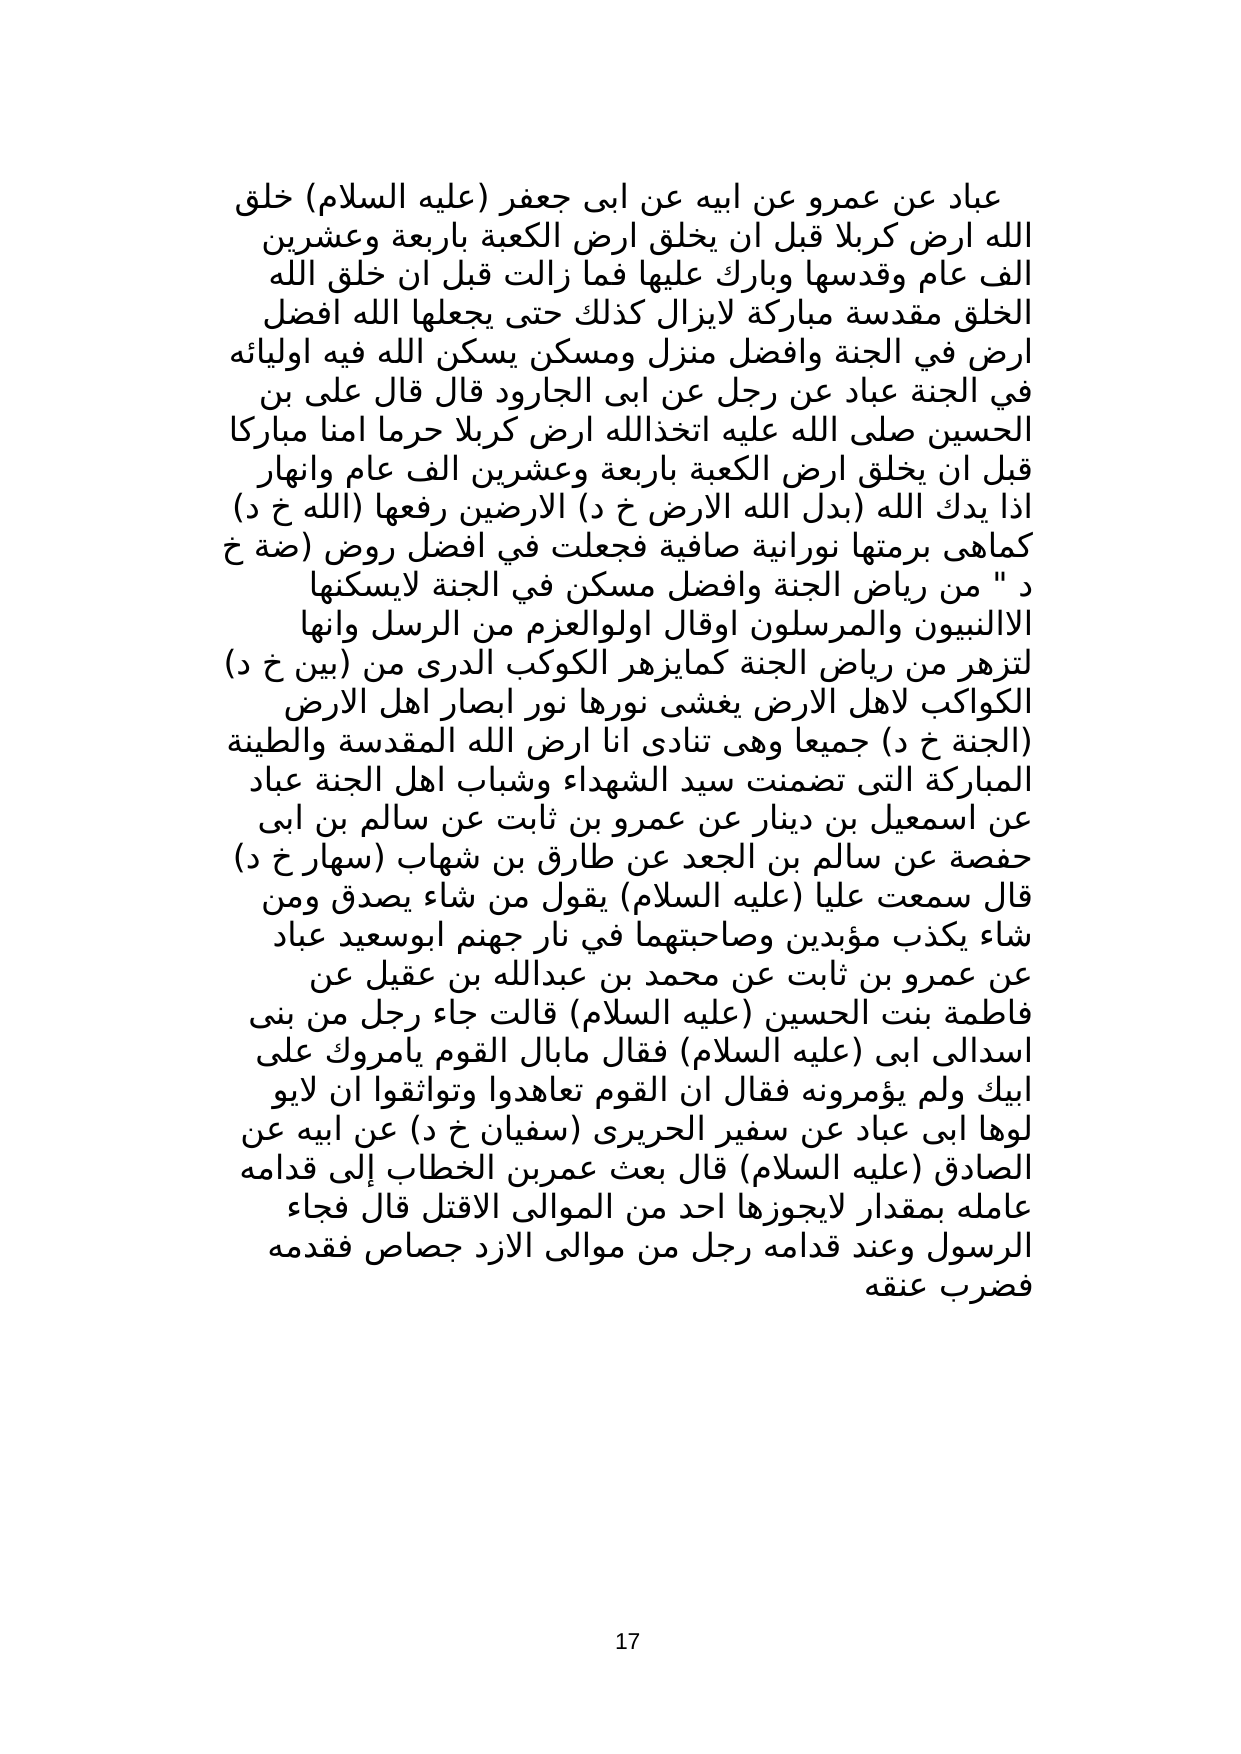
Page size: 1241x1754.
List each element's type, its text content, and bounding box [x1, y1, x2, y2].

text عباد عن عمرو عن ابيه عن ابى جعفر (علیه السلام) خلق الله ارض كربلا قبل ان يخلق ارض الكعبة باربعة وعشرين الف عام وقدسها وبارك عليها فما زالت قبل ان خلق الله الخلق مقدسة مباركة لايزال كذلك حتى يجعلها الله افضل ارض في الجنة وافضل منزل ومسكن يسكن الله فيه اوليائه في الجنة عباد عن رجل عن ابى الجارود قال قال على بن الحسين صلى الله عليه اتخذالله ارض كربلا حرما امنا مباركا قبل ان يخلق ارض الكعبة باربعة وعشرين الف عام وانهار اذا يدك الله (بدل الله الارض خ د) الارضين رفعها (الله خ د) كماهى برمتها نورانية صافية فجعلت في افضل روض (ضة خ د " من رياض الجنة وافضل مسكن في الجنة لايسكنها الاالنبيون والمرسلون اوقال اولوالعزم من الرسل وانها لتزهر من رياض الجنة كمايزهر الكوكب الدرى من (بين خ د) الكواكب لاهل الارض يغشى نورها نور ابصار اهل الارض (الجنة خ د) جميعا وهى تنادى انا ارض الله المقدسة والطينة المباركة التى تضمنت سيد الشهداء وشباب اهل الجنة عباد عن اسمعيل بن دينار عن عمرو بن ثابت عن سالم بن ابى حفصة عن سالم بن الجعد عن طارق بن شهاب (سهار خ د) قال سمعت عليا (علیه السلام) يقول من شاء يصدق ومن شاء يكذب مؤبدين وصاحبتهما في نار جهنم ابوسعيد عباد عن عمرو بن ثابت عن محمد بن عبدالله بن عقيل عن فاطمة بنت الحسين (علیه السلام) قالت جاء رجل من بنى اسدالى ابى (علیه السلام) فقال مابال القوم يامروك على ابيك ولم يؤمرونه فقال ان القوم تعاهدوا وتواثقوا ان لايو لوها ابى عباد عن سفير الحريرى (سفيان خ د) عن ابيه عن الصادق (علیه السلام) قال بعث عمربن الخطاب إلى قدامه عامله بمقدار لايجوزها احد من الموالى الاقتل قال فجاء الرسول وعند قدامه رجل من موالى الازد جصاص فقدمه فضرب عنقه [222, 177, 1033, 1304]
